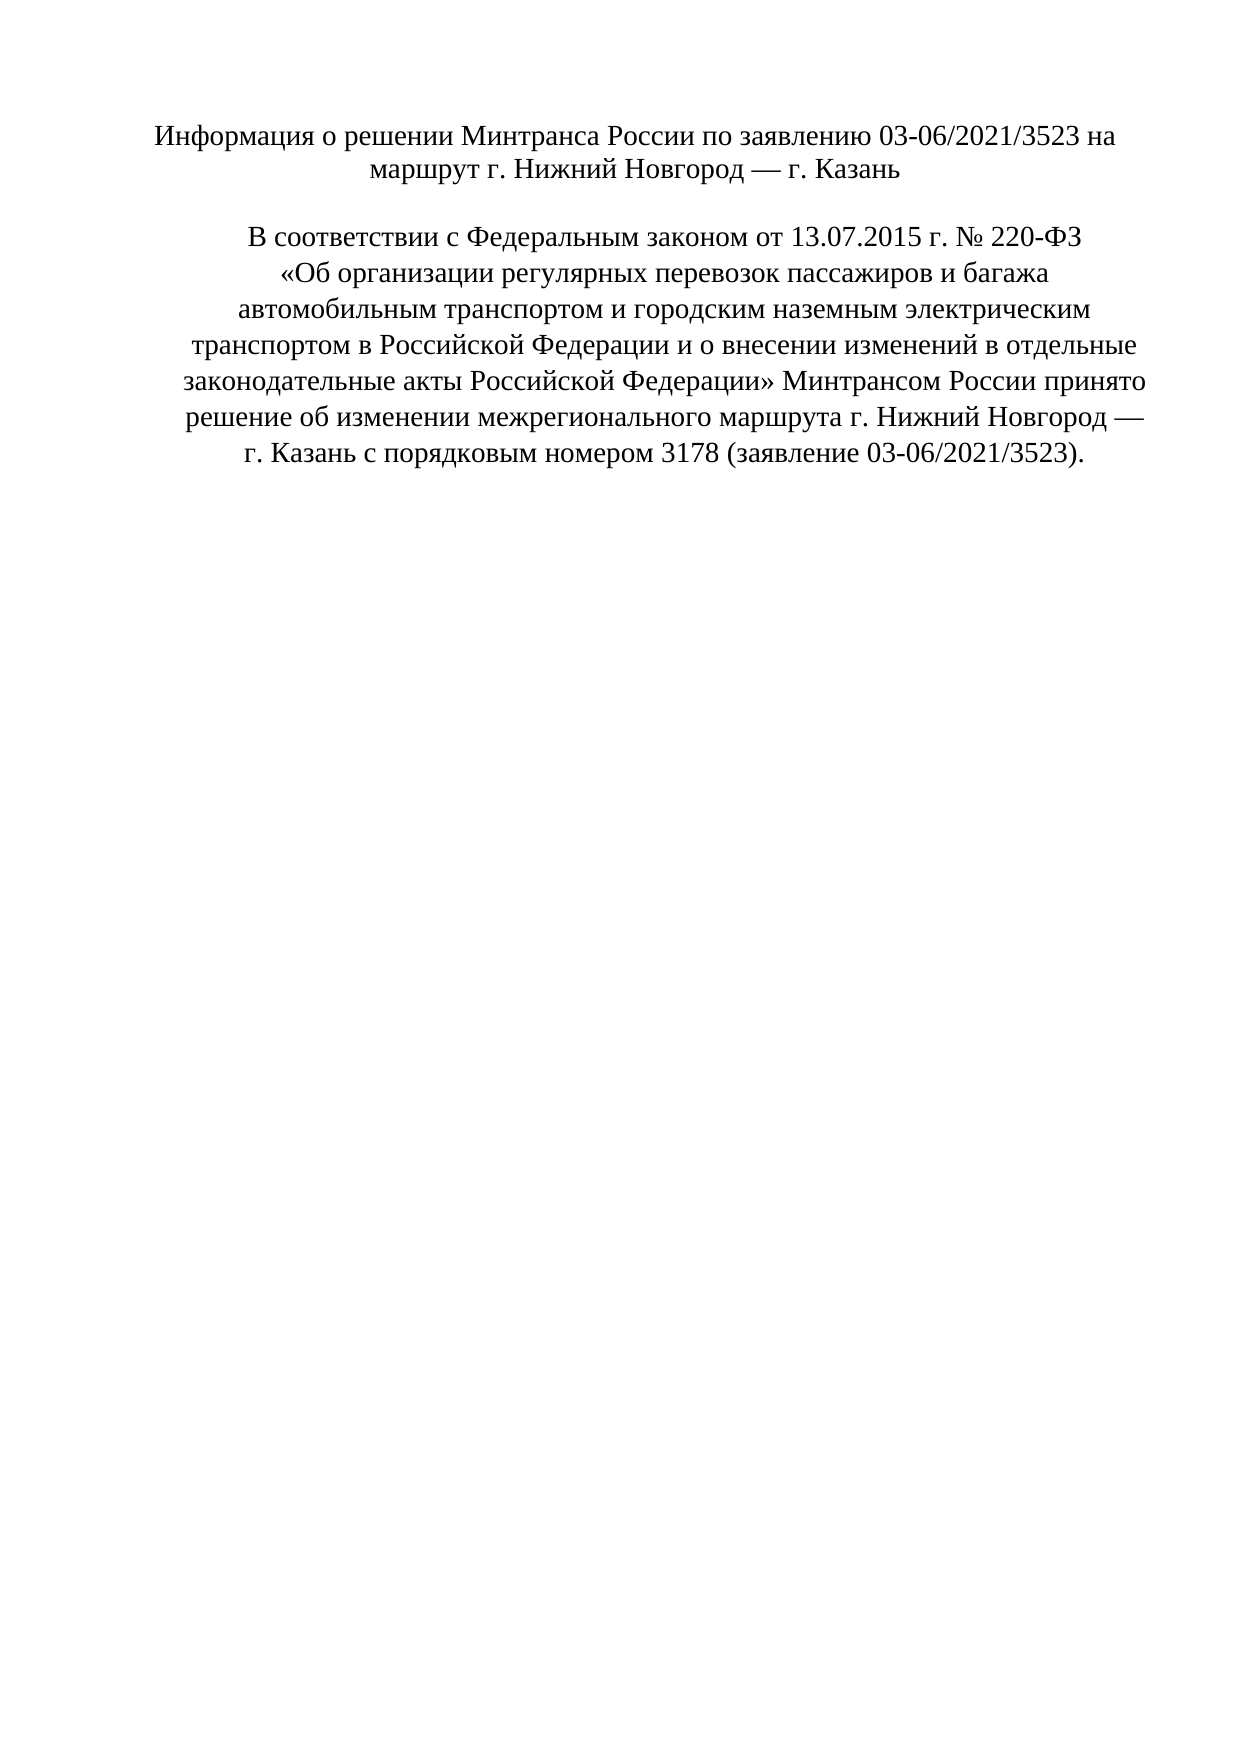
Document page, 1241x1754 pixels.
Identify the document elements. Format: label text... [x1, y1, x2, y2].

text Информация о решении Минтранса России по заявлению 03-06/2021/3523 на маршрут г. Нижний Новгород — г. Казань [118, 118, 1152, 185]
text В соответствии с Федеральным законом от 13.07.2015 г. № 220-ФЗ «Об организации регулярных перевозок пассажиров и багажа автомобильным транспортом и городским наземным электрическим транспортом в Российской Федерации и о внесении изменений в отдельные законодательные акты Российской Федерации» Минтрансом России принято решение об изменении межрегионального маршрута г. Нижний Новгород — г. Казань с порядковым номером 3178 (заявление 03-06/2021/3523). [177, 219, 1152, 469]
